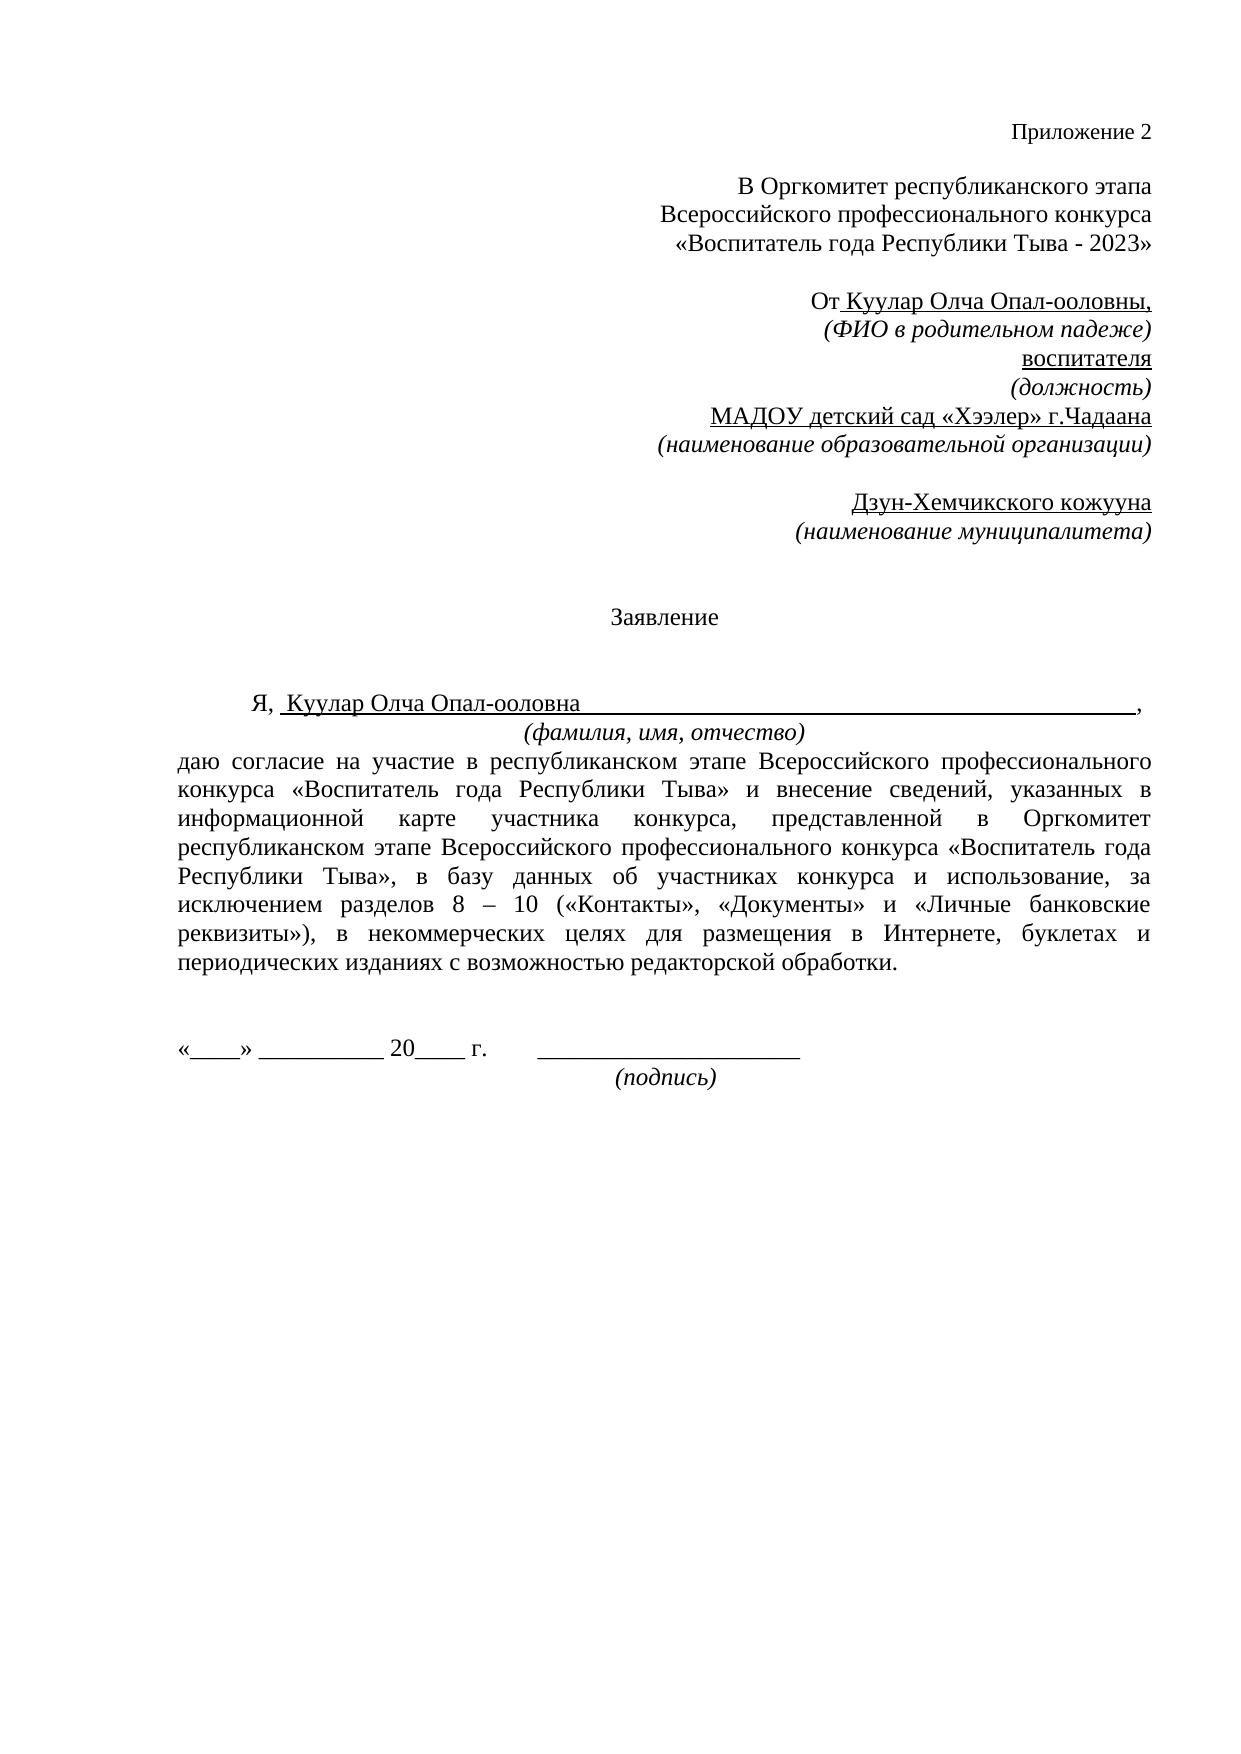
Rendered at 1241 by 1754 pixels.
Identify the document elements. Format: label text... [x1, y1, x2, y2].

text «____» __________ 20____ г. _____________________ [177, 1033, 1152, 1062]
text В Оргкомитет республиканского этапа Всероссийского профессионального конкурса «Воспитатель года Республики Тыва - 2023» [591, 171, 1152, 257]
text (должность) [620, 372, 1152, 401]
text Я, Куулар Олча Опал-ооловна , [177, 688, 1152, 717]
text (фамилия, имя, отчество) [177, 717, 1152, 746]
text (ФИО в родительном падеже) [620, 314, 1152, 343]
text От Куулар Олча Опал-ооловны, [620, 286, 1152, 314]
text Приложение 2 [768, 118, 1152, 144]
text воспитателя [620, 343, 1152, 372]
text Дзун-Хемчикского кожууна [620, 487, 1152, 516]
text (наименование муниципалитета) [620, 516, 1152, 544]
text (наименование образовательной организации) [620, 429, 1152, 458]
text даю согласие на участие в республиканском этапе Всероссийского профессионального конкурса «Воспитатель года Республики Тыва» и внесение сведений, указанных в информационной карте участника конкурса, представленной в Оргкомитет республиканском этапе Всероссийского профессионального конкурса «Воспитатель года Республики Тыва», в базу данных об участниках конкурса и использование, за исключением разделов 8 – 10 («Контакты», «Документы» и «Личные банковские реквизиты»), в некоммерческих целях для размещения в Интернете, буклетах и периодических изданиях с возможностью редакторской обработки. [177, 746, 1152, 976]
text (подпись) [177, 1062, 1152, 1091]
text МАДОУ детский сад «Хээлер» г.Чадаана [620, 401, 1152, 429]
text Заявление [177, 602, 1152, 631]
